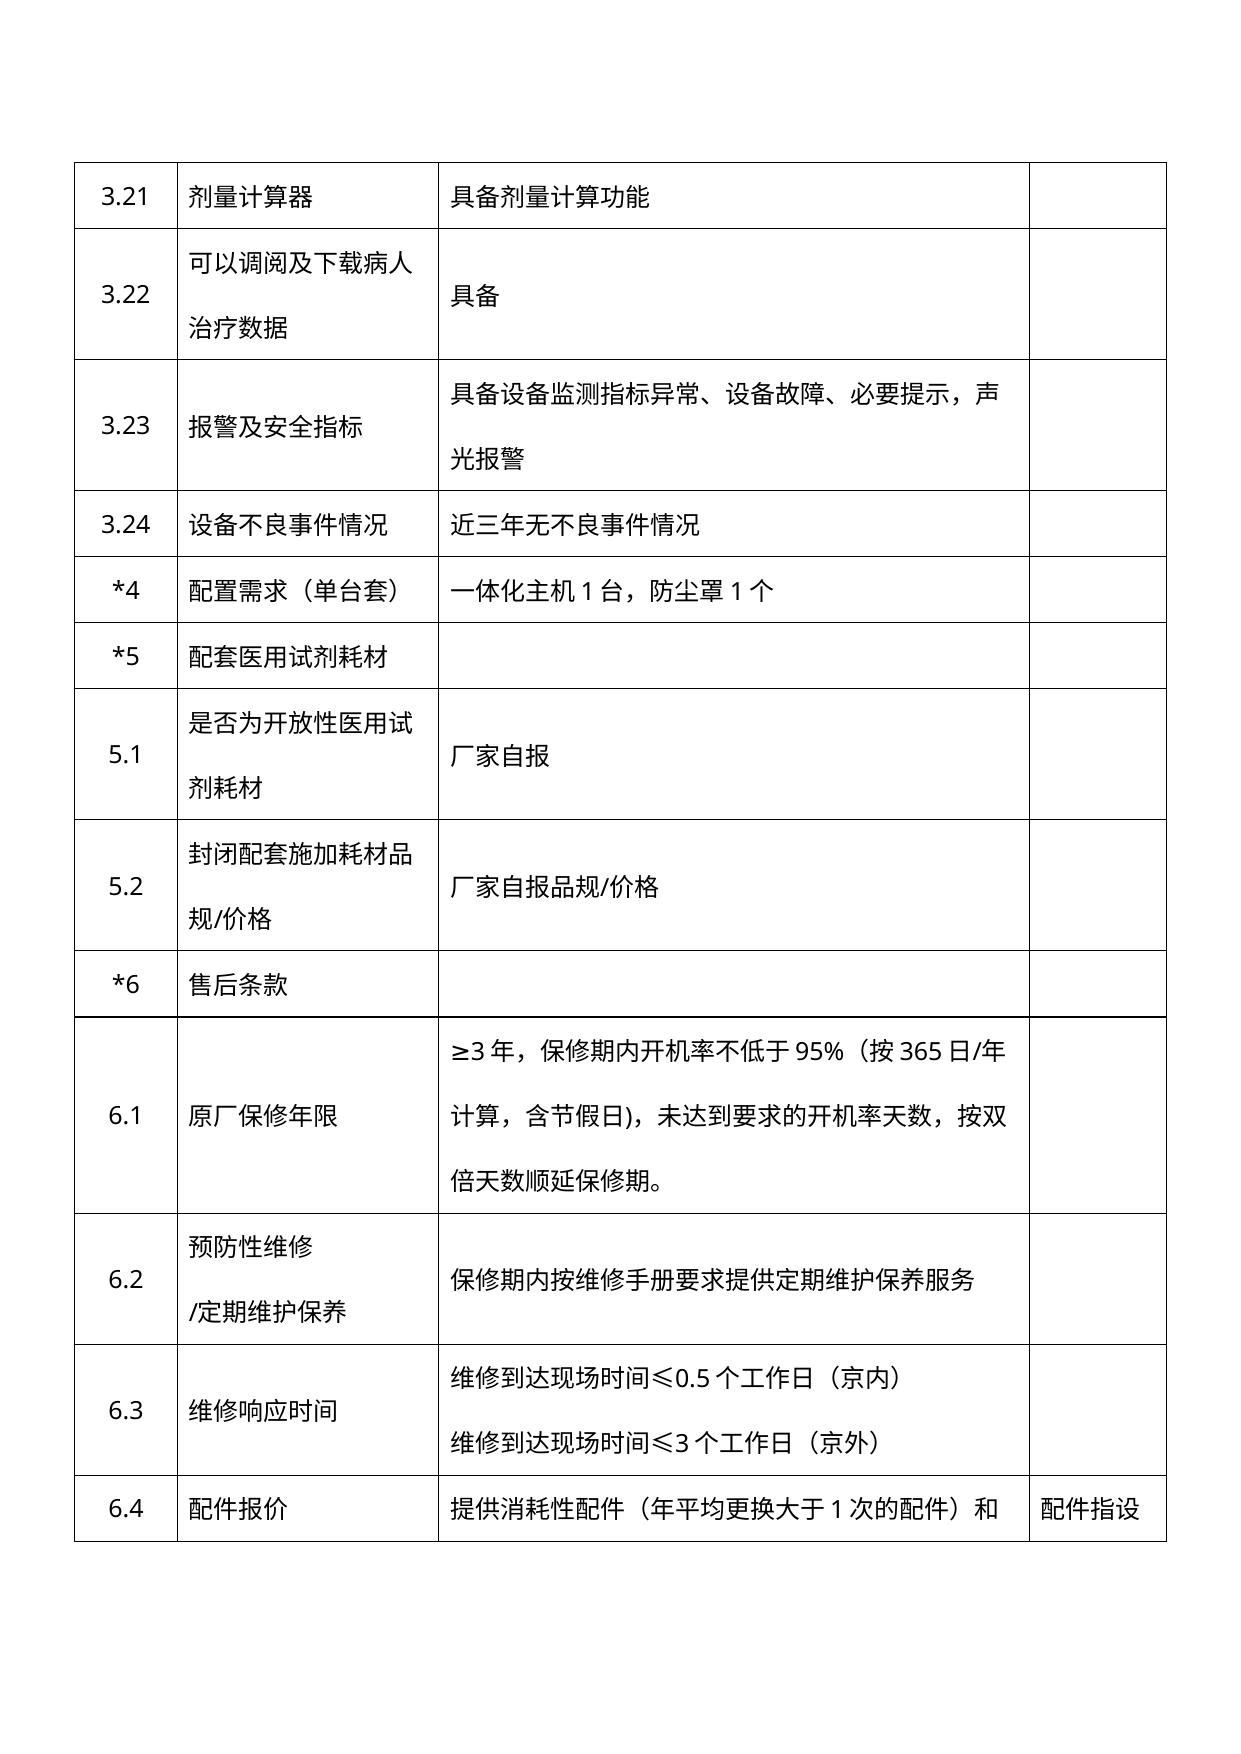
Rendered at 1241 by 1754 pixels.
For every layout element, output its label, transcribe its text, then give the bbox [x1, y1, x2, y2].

table_cell 6.2 [75, 1214, 177, 1343]
table_cell 剂量计算器 [178, 163, 438, 228]
table_cell 配套医用试剂耗材 [178, 623, 438, 688]
table_cell 报警及安全指标 [178, 360, 438, 490]
table_cell [1030, 1345, 1166, 1474]
table_cell [1030, 689, 1166, 819]
table_cell 配件指设备正常使用时的必备零配件 [1030, 1476, 1166, 1541]
table_cell 6.4 [75, 1476, 177, 1541]
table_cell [439, 1476, 1029, 1541]
table_cell 保修期内按维修手册要求提供定期维护保养服务 [439, 1214, 1029, 1343]
table_cell [439, 951, 1029, 1016]
table_cell [1030, 820, 1166, 950]
table_cell *6 [75, 951, 177, 1016]
table_cell 近三年无不良事件情况 [439, 491, 1029, 556]
table_cell 具备设备监测指标异常、设备故障、必要提示，声光报警 [439, 360, 1029, 490]
table_cell 6.3 [75, 1345, 177, 1474]
table_cell *5 [75, 623, 177, 688]
table_cell [1030, 491, 1166, 556]
table_cell 售后条款 [178, 951, 438, 1016]
table_cell [1030, 163, 1166, 228]
table_cell 原厂保修年限 [178, 1018, 438, 1212]
table_cell 3.21 [75, 163, 177, 228]
table_cell [1030, 1214, 1166, 1343]
table_cell 3.22 [75, 229, 177, 359]
table_cell 厂家自报品规/价格 [439, 820, 1029, 950]
table_cell 是否为开放性医用试剂耗材 [178, 689, 438, 819]
table_cell 配置需求（单台套） [178, 557, 438, 622]
table_cell 维修响应时间 [178, 1345, 438, 1474]
table_cell ≥3年，保修期内开机率不低于95%（按365日/年计算，含节假日)，未达到要求的开机率天数，按双倍天数顺延保修期。 [439, 1018, 1029, 1212]
table_cell 封闭配套施加耗材品规/价格 [178, 820, 438, 950]
table_cell 具备剂量计算功能 [439, 163, 1029, 228]
table_cell 维修到达现场时间≤0.5个工作日（京内） 维修到达现场时间≤3个工作日（京外） [439, 1345, 1029, 1474]
table_cell 3.23 [75, 360, 177, 490]
table_cell 5.2 [75, 820, 177, 950]
table_cell 设备不良事件情况 [178, 491, 438, 556]
table_cell 可以调阅及下载病人治疗数据 [178, 229, 438, 359]
table_cell [1030, 623, 1166, 688]
table_cell [1030, 229, 1166, 359]
table_cell 厂家自报 [439, 689, 1029, 819]
table_cell 预防性维修 /定期维护保养 [178, 1214, 438, 1343]
table_cell *4 [75, 557, 177, 622]
table_cell 3.24 [75, 491, 177, 556]
table_cell 6.1 [75, 1018, 177, 1212]
table_cell [1030, 951, 1166, 1016]
table_cell 具备 [439, 229, 1029, 359]
table_cell [1030, 1018, 1166, 1212]
table_cell 一体化主机 1台，防尘罩1个 [439, 557, 1029, 622]
table_cell 5.1 [75, 689, 177, 819]
table_cell [1030, 360, 1166, 490]
table_cell 配件报价 [178, 1476, 438, 1541]
table_cell [1030, 557, 1166, 622]
table_cell [439, 623, 1029, 688]
